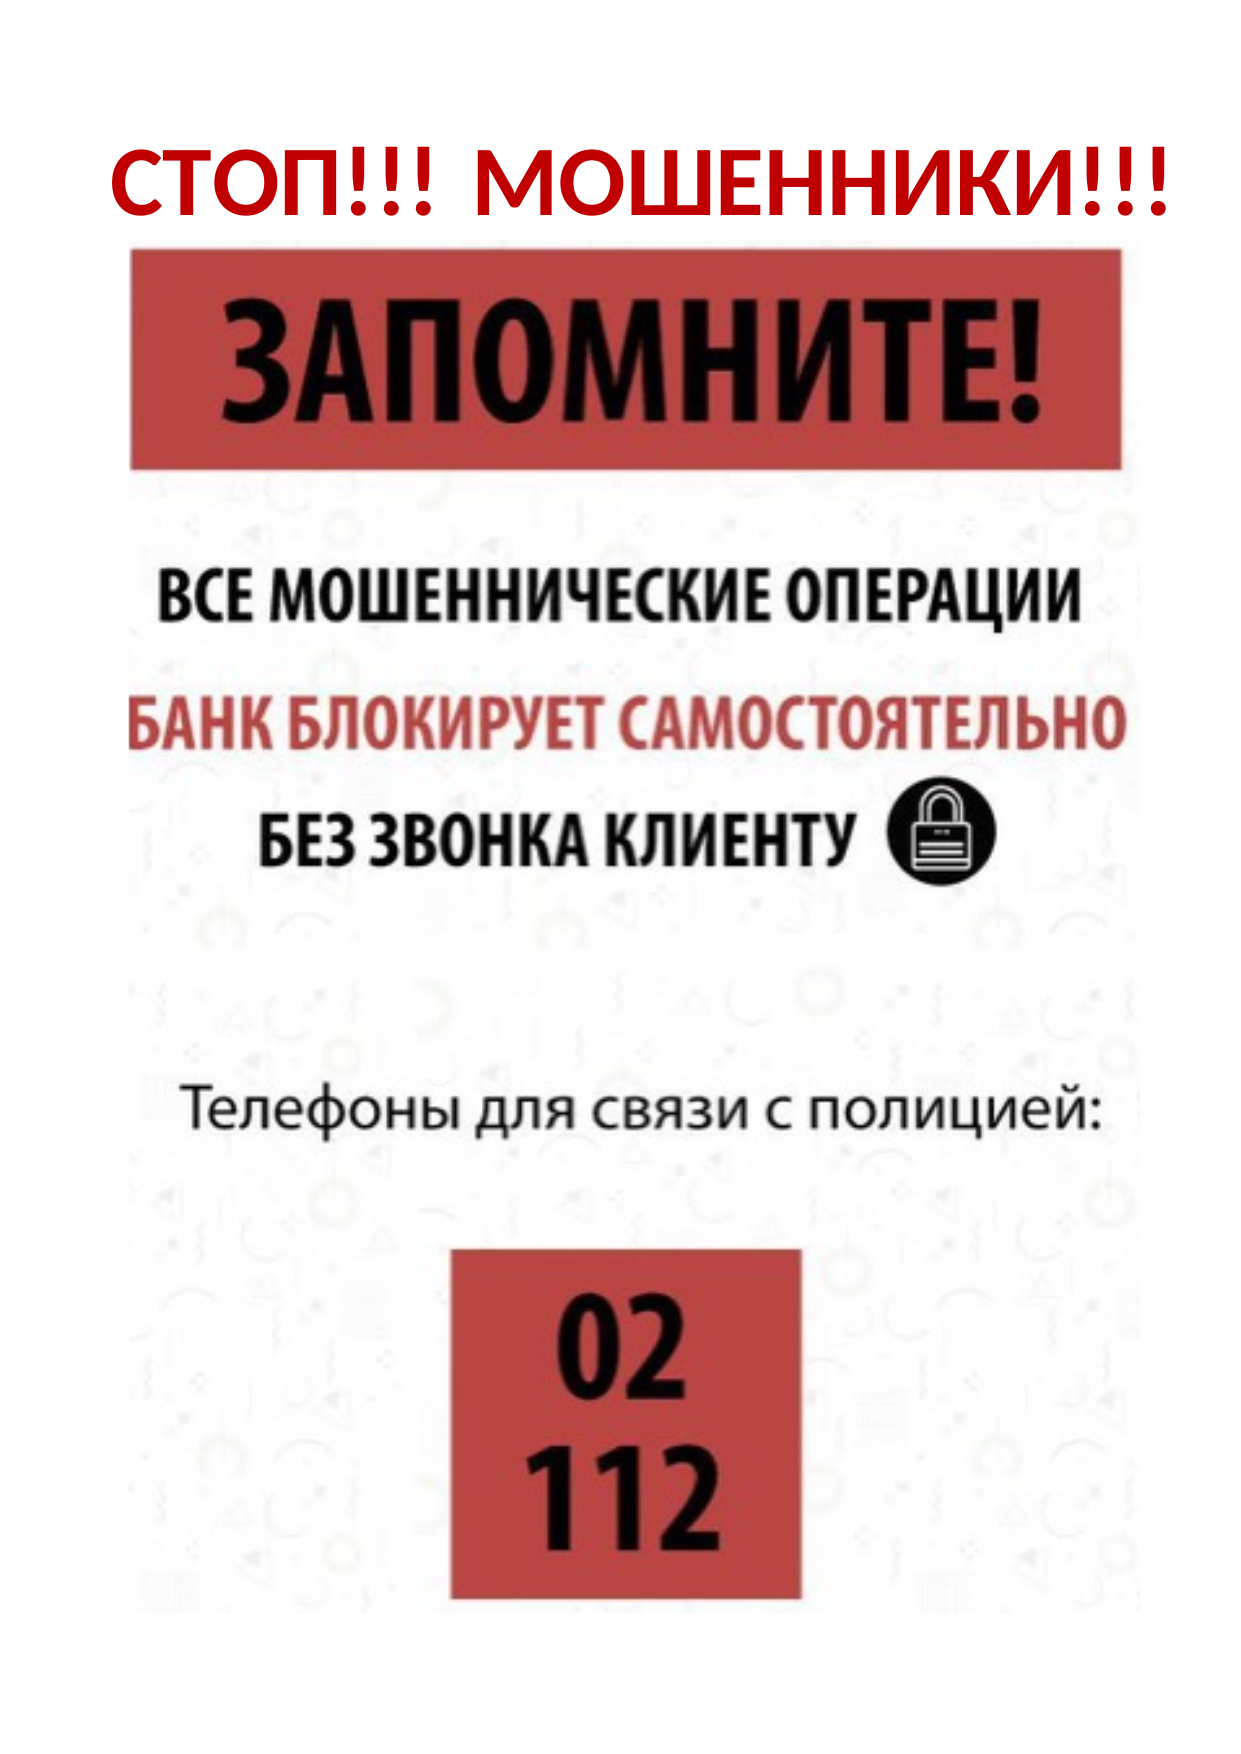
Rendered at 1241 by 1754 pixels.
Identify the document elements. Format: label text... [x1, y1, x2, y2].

text СТОП!!! МОШЕННИКИ!!! [74, 118, 1211, 240]
picture [128, 240, 1141, 1613]
